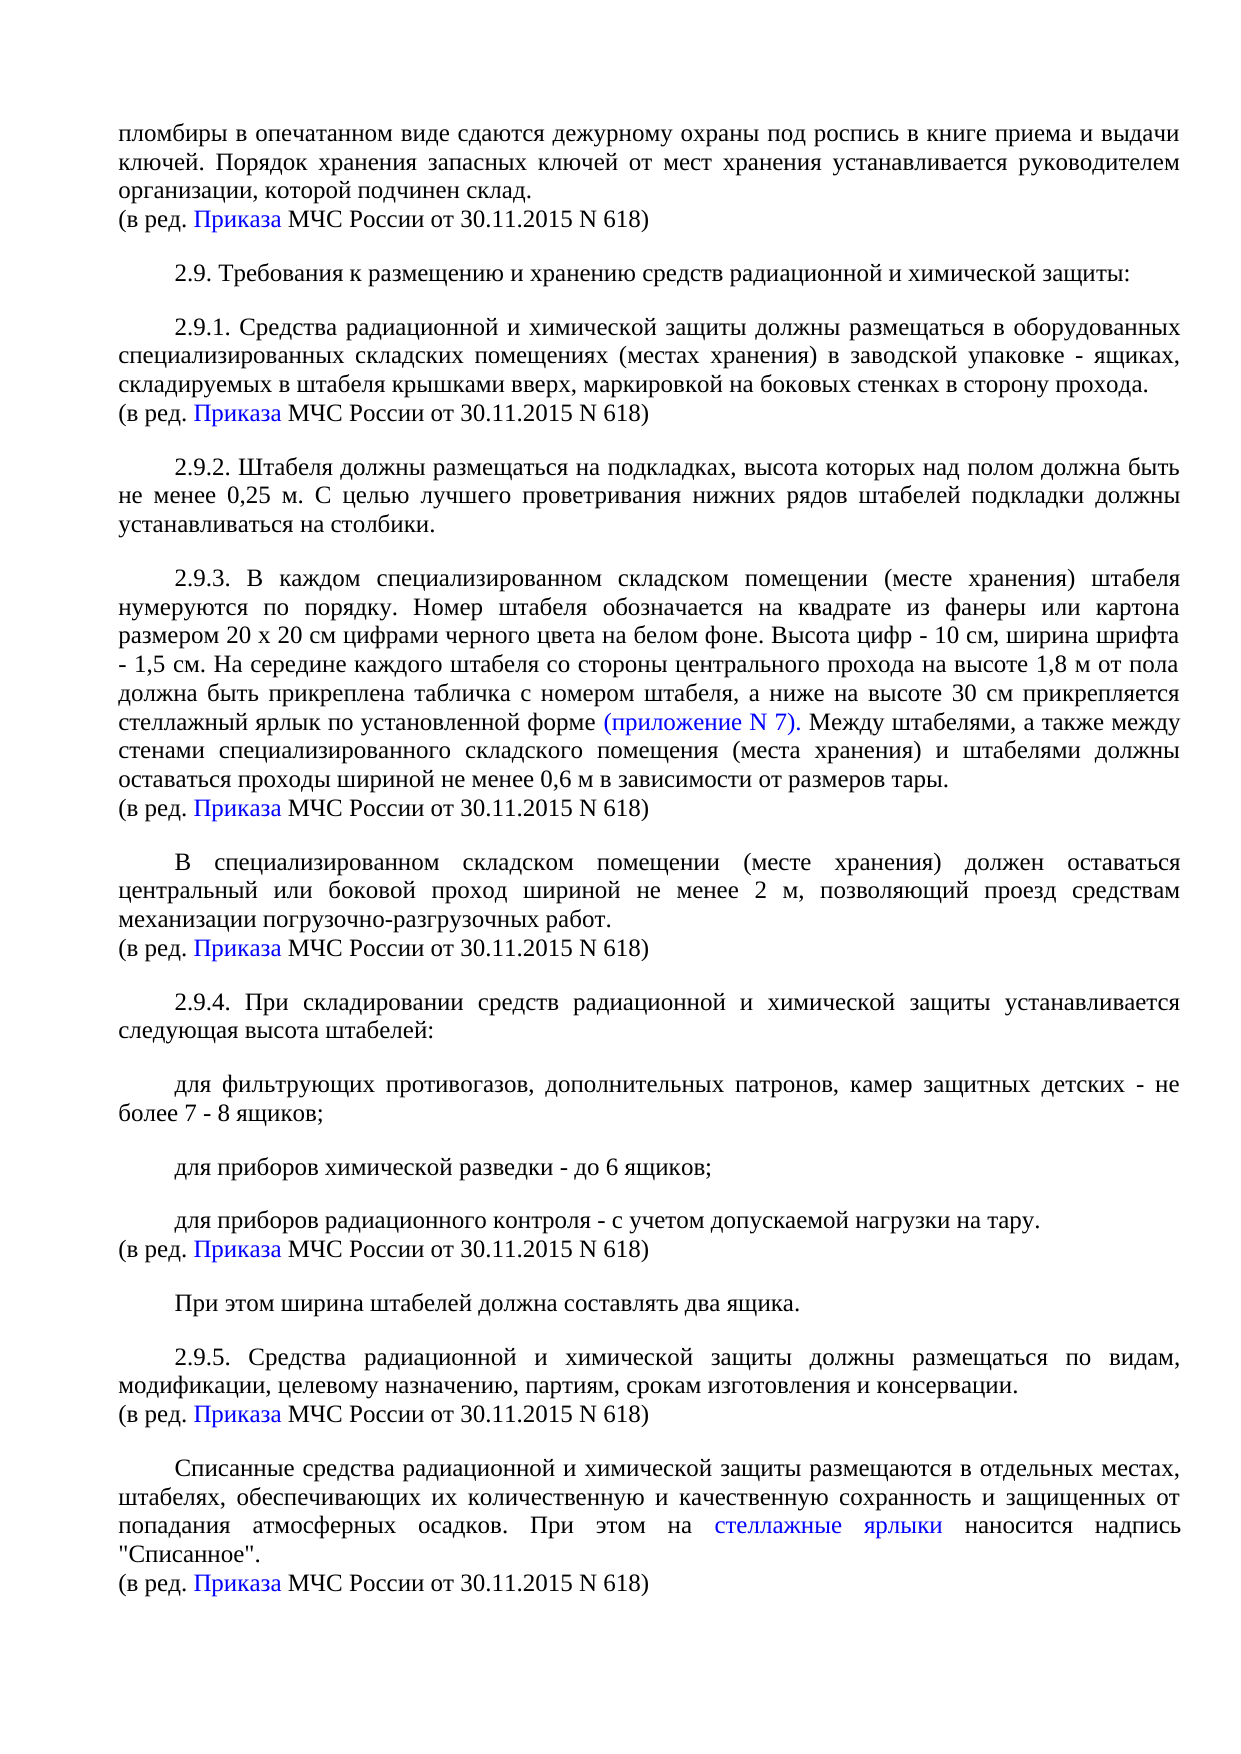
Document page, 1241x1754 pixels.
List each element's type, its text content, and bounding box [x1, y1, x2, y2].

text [118, 118, 1181, 204]
text (в ред. Приказа МЧС России от 30.11.2015 N 618) [118, 933, 1181, 962]
text 2.9.2. Штабеля должны размещаться на подкладках, высота которых над полом должна быть не менее 0,25 м. С целью лучшего проветривания нижних рядов штабелей подкладки должны устанавливаться на столбики. [118, 452, 1181, 538]
text 2.9.1. Средства радиационной и химической защиты должны размещаться в оборудованных специализированных складских помещениях (местах хранения) в заводской упаковке - ящиках, складируемых в штабеля крышками вверх, маркировкой на боковых стенках в сторону прохода. [118, 312, 1181, 398]
text 2.9.3. В каждом специализированном складском помещении (месте хранения) штабеля нумеруются по порядку. Номер штабеля обозначается на квадрате из фанеры или картона размером 20 x 20 см цифрами черного цвета на белом фоне. Высота цифр - 10 см, ширина шрифта - 1,5 см. На середине каждого штабеля со стороны центрального прохода на высоте 1,8 м от пола должна быть прикреплена табличка с номером штабеля, а ниже на высоте 30 см прикрепляется стеллажный ярлык по установленной форме (приложение N 7). Между штабелями, а также между стенами специализированного складского помещения (места хранения) и штабелями должны оставаться проходы шириной не менее 0,6 м в зависимости от размеров тары. [118, 563, 1181, 793]
text 2.9.4. При складировании средств радиационной и химической защиты устанавливается следующая высота штабелей: [118, 987, 1181, 1044]
text Списанные средства радиационной и химической защиты размещаются в отдельных местах, штабелях, обеспечивающих их количественную и качественную сохранность и защищенных от попадания атмосферных осадков. При этом на стеллажные ярлыки наносится надпись "Списанное". [118, 1453, 1181, 1568]
text (в ред. Приказа МЧС России от 30.11.2015 N 618) [118, 1568, 1181, 1597]
text (в ред. Приказа МЧС России от 30.11.2015 N 618) [118, 204, 1181, 233]
text (в ред. Приказа МЧС России от 30.11.2015 N 618) [118, 1234, 1181, 1263]
text При этом ширина штабелей должна составлять два ящика. [118, 1288, 1181, 1317]
text (в ред. Приказа МЧС России от 30.11.2015 N 618) [118, 398, 1181, 427]
text (в ред. Приказа МЧС России от 30.11.2015 N 618) [118, 793, 1181, 822]
text 2.9.5. Средства радиационной и химической защиты должны размещаться по видам, модификации, целевому назначению, партиям, срокам изготовления и консервации. [118, 1342, 1181, 1399]
text 2.9. Требования к размещению и хранению средств радиационной и химической защиты: [118, 258, 1181, 287]
text для приборов химической разведки - до 6 ящиков; [118, 1152, 1181, 1181]
text (в ред. Приказа МЧС России от 30.11.2015 N 618) [118, 1399, 1181, 1428]
text для приборов радиационного контроля - с учетом допускаемой нагрузки на тару. [118, 1206, 1181, 1234]
text В специализированном складском помещении (месте хранения) должен оставаться центральный или боковой проход шириной не менее 2 м, позволяющий проезд средствам механизации погрузочно-разгрузочных работ. [118, 847, 1181, 933]
text для фильтрующих противогазов, дополнительных патронов, камер защитных детских - не более 7 - 8 ящиков; [118, 1069, 1181, 1127]
